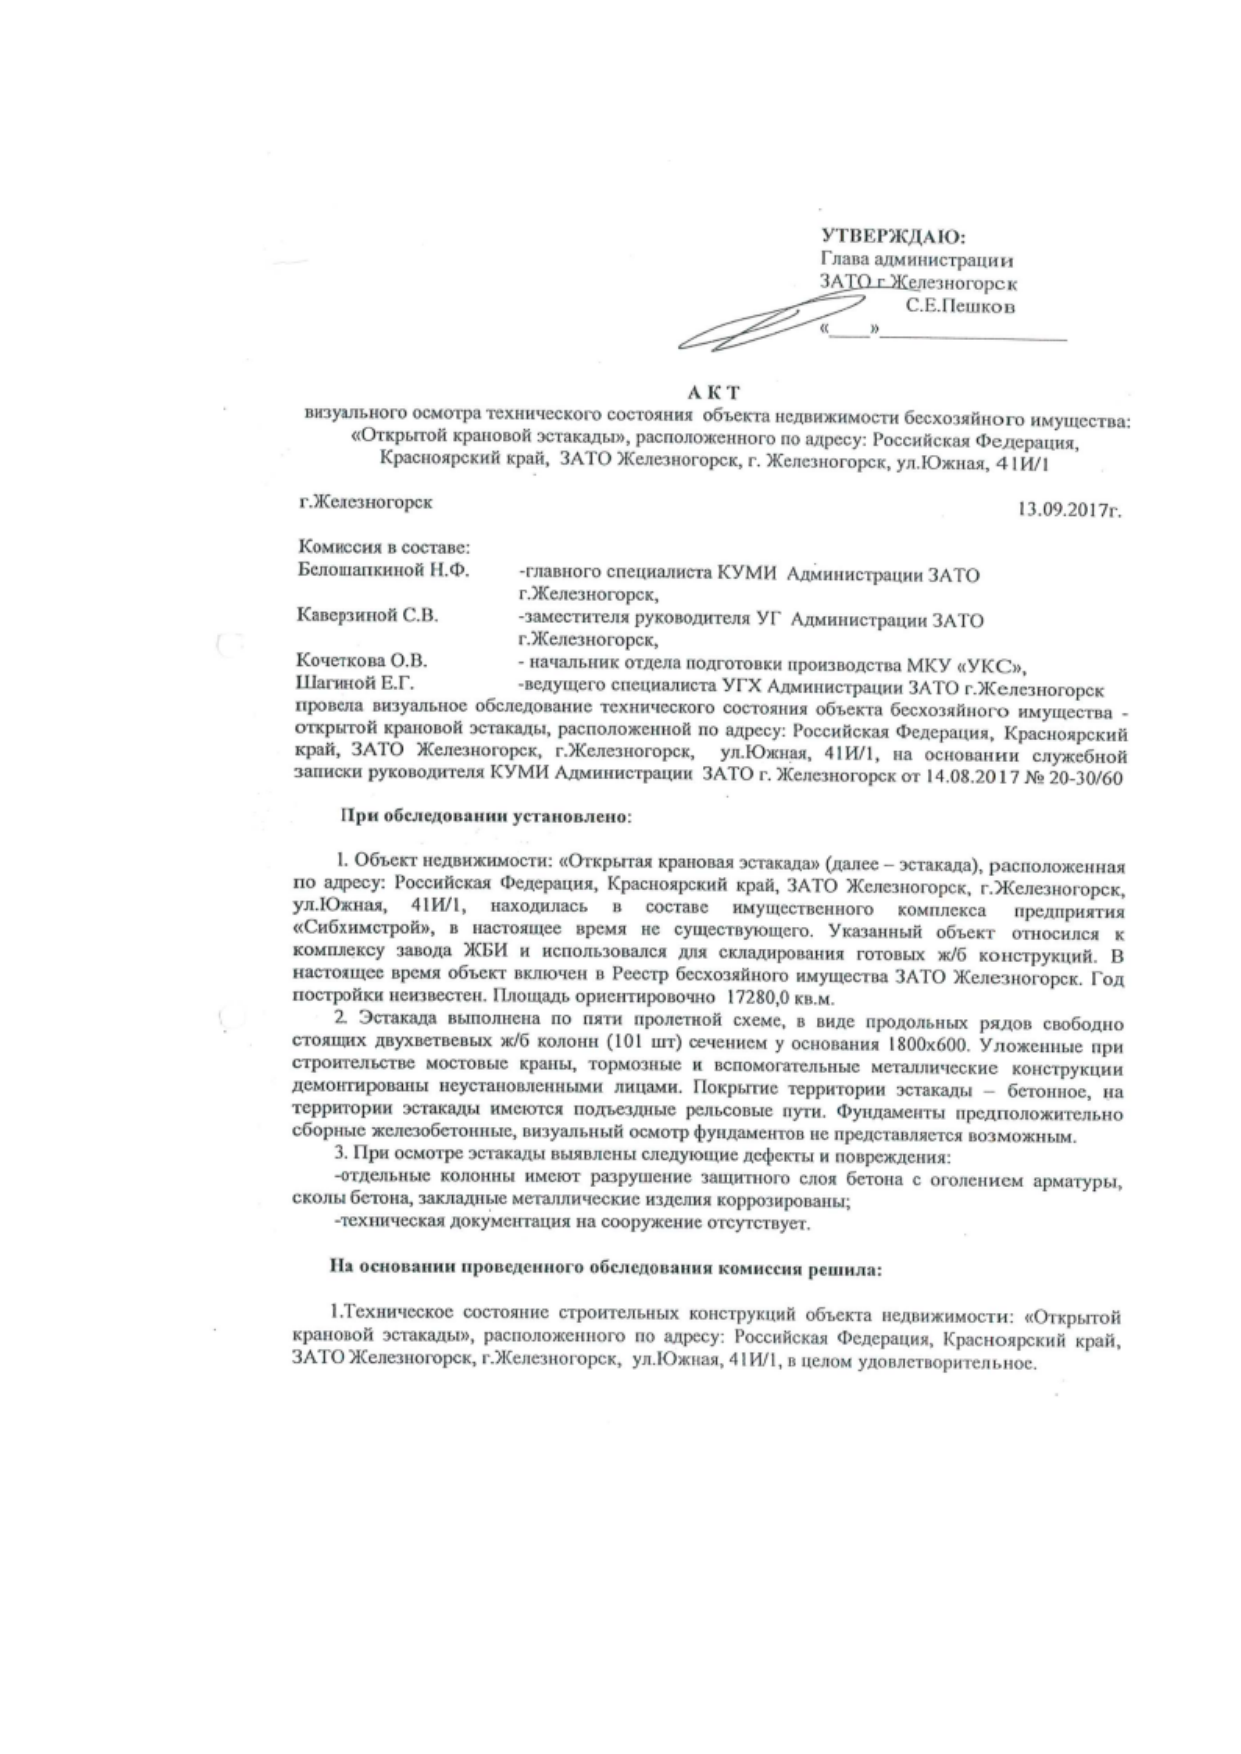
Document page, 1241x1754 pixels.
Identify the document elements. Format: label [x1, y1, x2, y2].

picture [177, 118, 1152, 1498]
